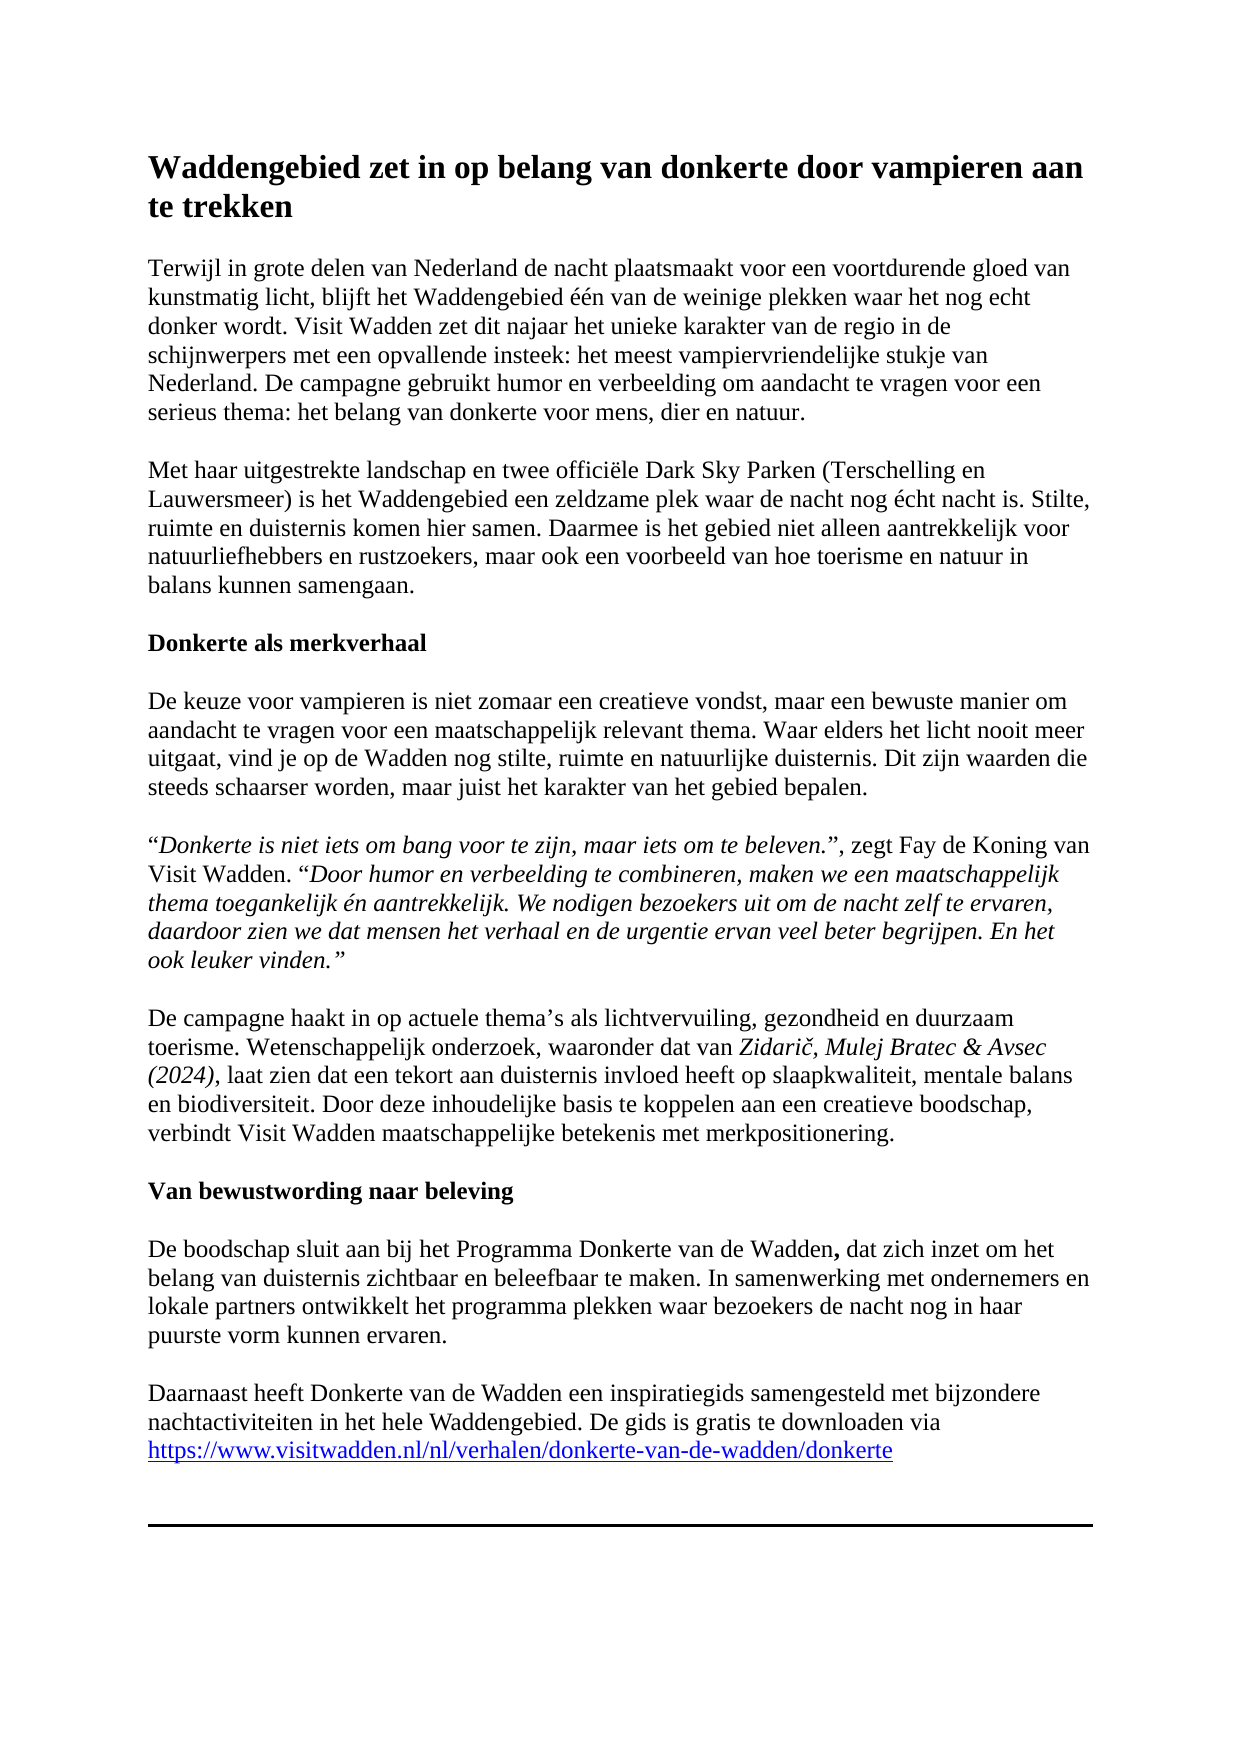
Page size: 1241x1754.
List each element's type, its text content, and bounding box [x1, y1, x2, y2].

text De campagne haakt in op actuele thema’s als lichtvervuiling, gezondheid en duurzaam toerisme. Wetenschappelijk onderzoek, waaronder dat van Zidarič, Mulej Bratec & Avsec (2024), laat zien dat een tekort aan duisternis invloed heeft op slaapkwaliteit, mentale balans en biodiversiteit. Door deze inhoudelijke basis te koppelen aan een creatieve boodschap, verbindt Visit Wadden maatschappelijke betekenis met merkpositionering. [148, 1003, 1093, 1147]
text Waddengebied zet in op belang van donkerte door vampieren aan te trekken [148, 148, 1093, 224]
text Donkerte als merkverhaal [148, 628, 1093, 657]
text “Donkerte is niet iets om bang voor te zijn, maar iets om te beleven.”, zegt Fay de Koning van Visit Wadden. “Door humor en verbeelding te combineren, maken we een maatschappelijk thema toegankelijk én aantrekkelijk. We nodigen bezoekers uit om de nacht zelf te ervaren, daardoor zien we dat mensen het verhaal en de urgentie ervan veel beter begrijpen. En het ook leuker vinden.” [148, 830, 1093, 974]
text De keuze voor vampieren is niet zomaar een creatieve vondst, maar een bewuste manier om aandacht te vragen voor een maatschappelijk relevant thema. Waar elders het licht nooit meer uitgaat, vind je op de Wadden nog stilte, ruimte en natuurlijke duisternis. Dit zijn waarden die steeds schaarser worden, maar juist het karakter van het gebied bepalen. [148, 686, 1093, 801]
text Van bewustwording naar beleving [148, 1176, 1093, 1205]
text De boodschap sluit aan bij het Programma Donkerte van de Wadden, dat zich inzet om het belang van duisternis zichtbaar en beleefbaar te maken. In samenwerking met ondernemers en lokale partners ontwikkelt het programma plekken waar bezoekers de nacht nog in haar puurste vorm kunnen ervaren. [148, 1234, 1093, 1349]
text Met haar uitgestrekte landschap en twee officiële Dark Sky Parken (Terschelling en Lauwersmeer) is het Waddengebied een zeldzame plek waar de nacht nog écht nacht is. Stilte, ruimte en duisternis komen hier samen. Daarmee is het gebied niet alleen aantrekkelijk voor natuurliefhebbers en rustzoekers, maar ook een voorbeeld van hoe toerisme en natuur in balans kunnen samengaan. [148, 455, 1093, 599]
text Daarnaast heeft Donkerte van de Wadden een inspiratiegids samengesteld met bijzondere nachtactiviteiten in het hele Waddengebied. De gids is gratis te downloaden via https://www.visitwadden.nl/nl/verhalen/donkerte-van-de-wadden/donkerte [148, 1378, 1093, 1464]
text Terwijl in grote delen van Nederland de nacht plaatsmaakt voor een voortdurende gloed van kunstmatig licht, blijft het Waddengebied één van de weinige plekken waar het nog echt donker wordt. Visit Wadden zet dit najaar het unieke karakter van de regio in de schijnwerpers met een opvallende insteek: het meest vampiervriendelijke stukje van Nederland. De campagne gebruikt humor en verbeelding om aandacht te vragen voor een serieus thema: het belang van donkerte voor mens, dier en natuur. [148, 253, 1093, 426]
